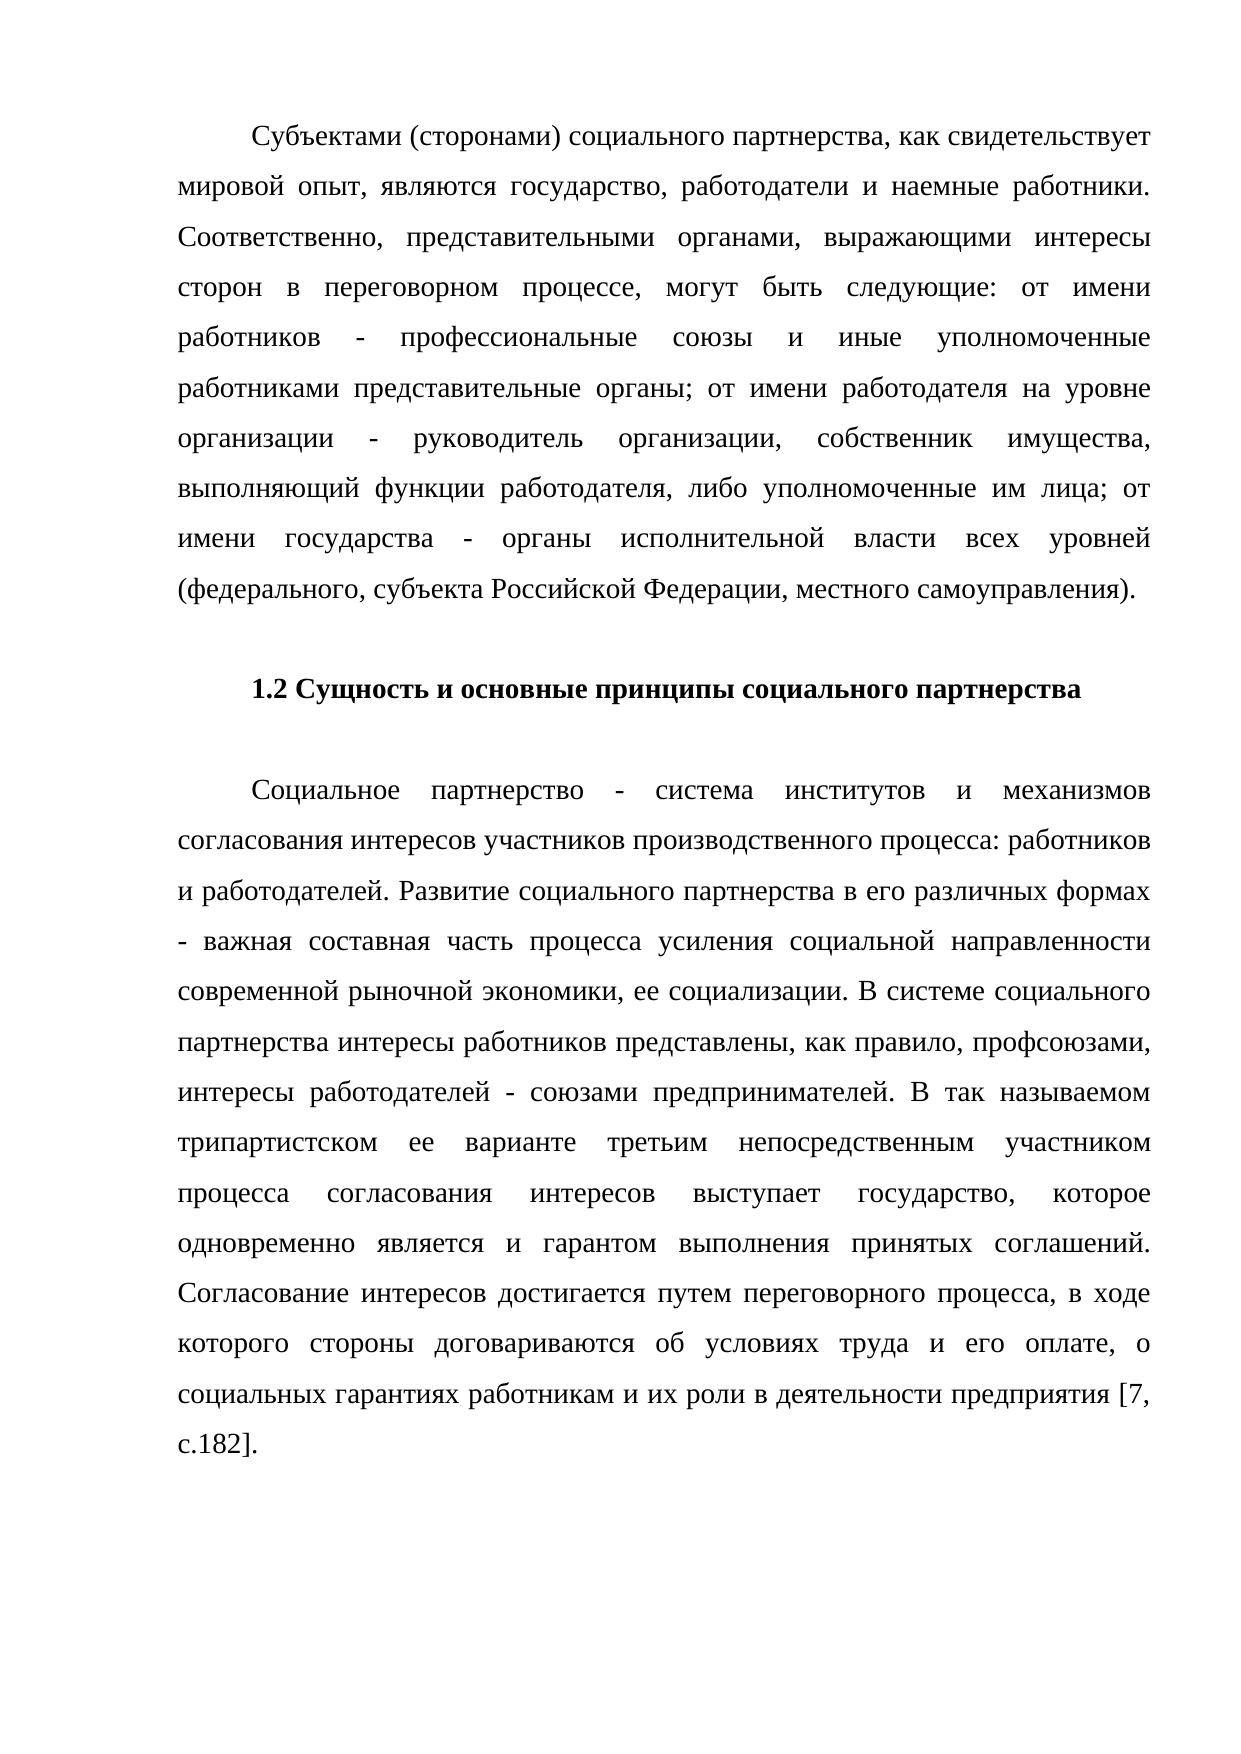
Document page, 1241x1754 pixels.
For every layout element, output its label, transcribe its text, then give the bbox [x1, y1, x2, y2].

subtitle 1.2 Сущность и основные принципы социального партнерства [177, 672, 1152, 705]
text Субъектами (сторонами) социального партнерства, как свидетельствует мировой опыт, являются государство, работодатели и наемные работники. Соответственно, представительными органами, выражающими интересы сторон в переговорном процессе, могут быть следующие: от имени работников - профессиональные союзы и иные уполномоченные работниками представительные органы; от имени работодателя на уровне организации - руководитель организации, собственник имущества, выполняющий функции работодателя, либо уполномоченные им лица; от имени государства - органы исполнительной власти всех уровней (федерального, субъекта Российской Федерации, местного самоуправления). [177, 118, 1152, 604]
text Социальное партнерство - система институтов и механизмов согласования интересов участников производственного процесса: работников и работодателей. Развитие социального партнерства в его различных формах - важная составная часть процесса усиления социальной направленности современной рыночной экономики, ее социализации. В системе социального партнерства интересы работников представлены, как правило, профсоюзами, интересы работодателей - союзами предпринимателей. В так называемом трипартистском ее варианте третьим непосредственным участником процесса согласования интересов выступает государство, которое одновременно является и гарантом выполнения принятых соглашений. Согласование интересов достигается путем переговорного процесса, в ходе которого стороны договариваются об условиях труда и его оплате, о социальных гарантиях работникам и их роли в деятельности предприятия [7, c.182]. [177, 772, 1152, 1460]
